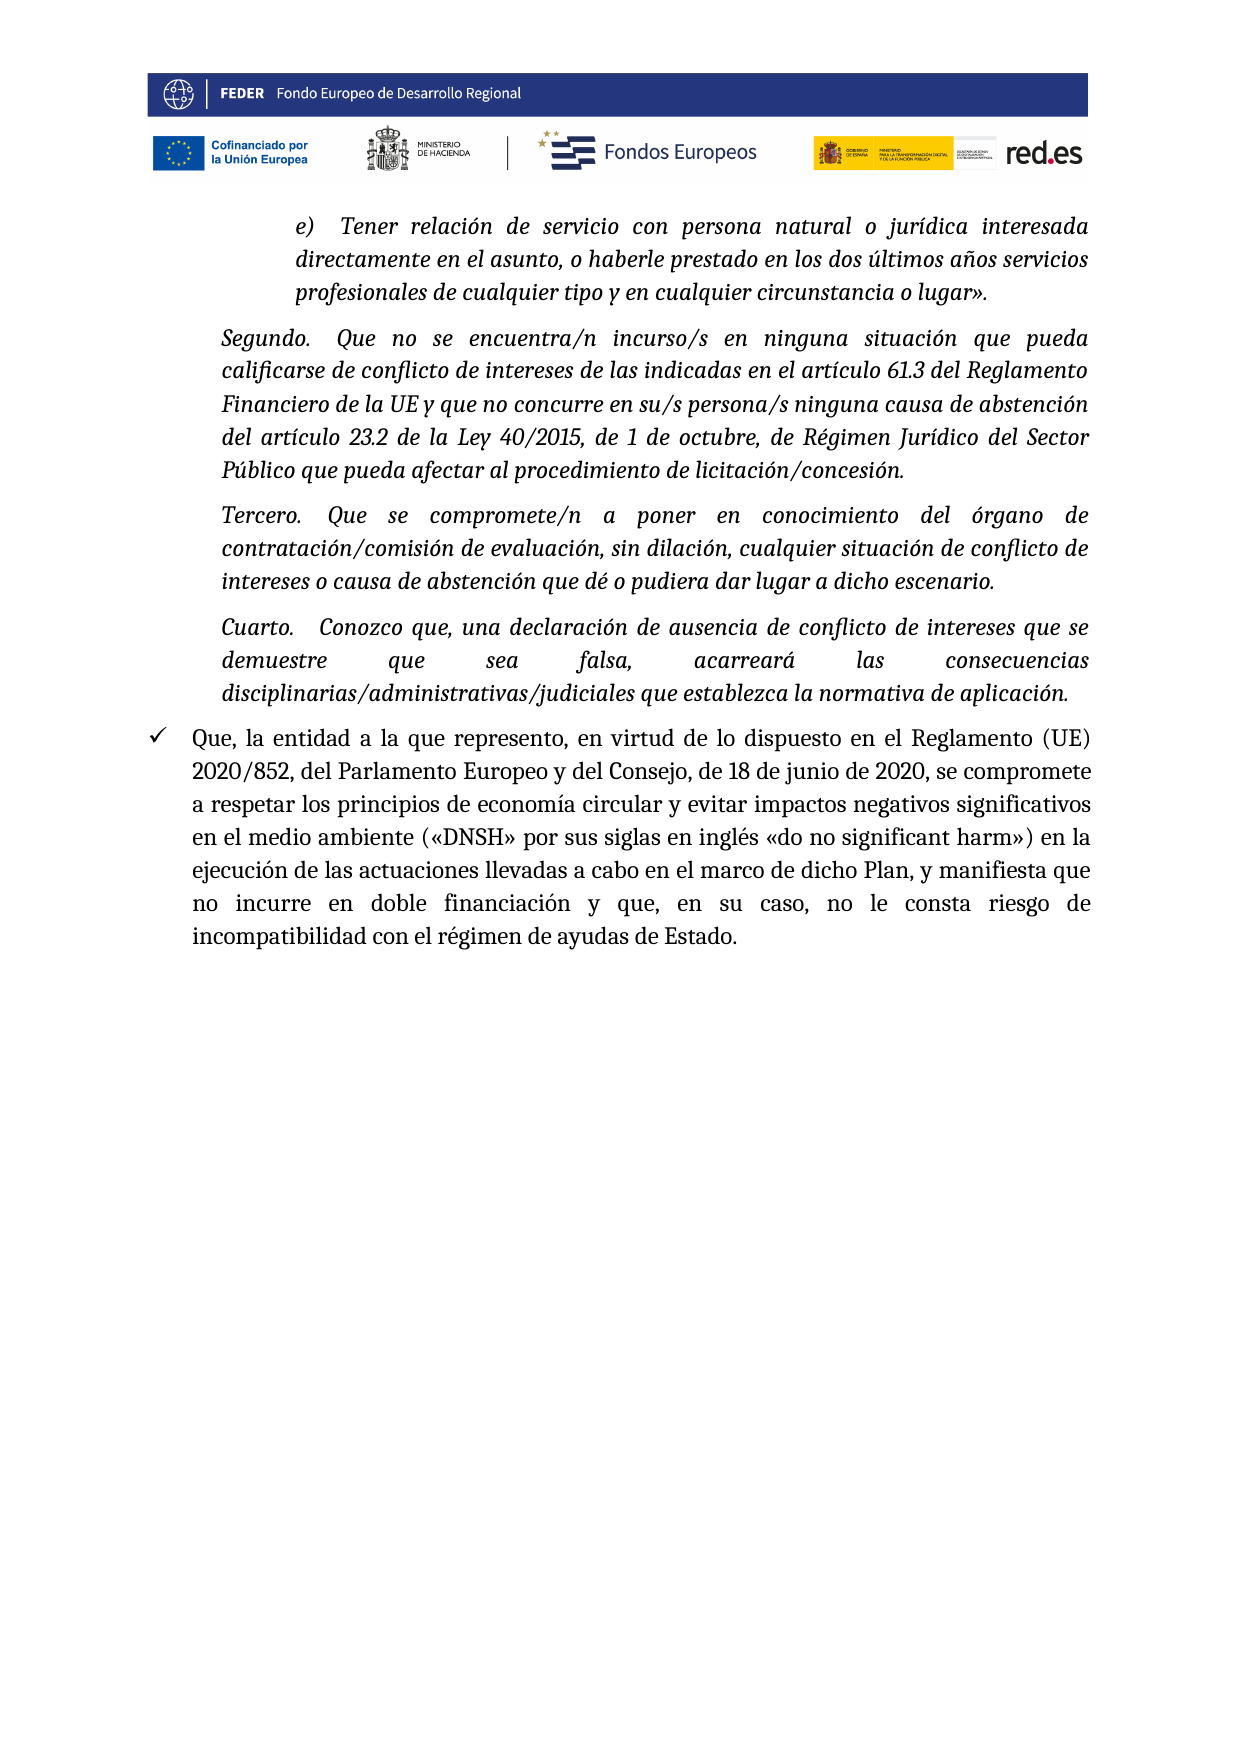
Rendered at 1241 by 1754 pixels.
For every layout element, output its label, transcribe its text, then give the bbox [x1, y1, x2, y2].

text Tercero. Que se compromete/n a poner en conocimiento del órgano de contratación/comisión de evaluación, sin dilación, cualquier situación de conflicto de intereses o causa de abstención que dé o pudiera dar lugar a dicho escenario. [221, 501, 1092, 596]
text Cuarto. Conozco que, una declaración de ausencia de conflicto de intereses que se demuestre que sea falsa, acarreará las consecuencias disciplinarias/administrativas/judiciales que establezca la normativa de aplicación. [221, 613, 1092, 707]
text e) Tener relación de servicio con persona natural o jurídica interesada directamente en el asunto, o haberle prestado en los dos últimos años servicios profesionales de cualquier tipo y en cualquier circunstancia o lugar». [295, 212, 1092, 307]
text Segundo. Que no se encuentra/n incurso/s en ninguna situación que pueda calificarse de conflicto de intereses de las indicadas en el artículo 61.3 del Reglamento Financiero de la UE y que no concurre en su/s persona/s ninguna causa de abstención del artículo 23.2 de la Ley 40/2015, de 1 de octubre, de Régimen Jurídico del Sector Público que pueda afectar al procedimiento de licitación/concesión. [221, 323, 1092, 484]
list Que, la entidad a la que represento, en virtud de lo dispuesto en el Reglamento (UE) 2020/852, del Parlamento Europeo y del Consejo, de 18 de junio de 2020, se compromete a respetar los principios de economía circular y evitar impactos negativos significativos en el medio ambiente («DNSH» por sus siglas en inglés «do no significant harm») en la ejecución de las actuaciones llevadas a cabo en el marco de dicho Plan, y manifiesta que no incurre en doble financiación y que, en su caso, no le consta riesgo de incompatibilidad con el régimen de ayudas de Estado. [148, 724, 1092, 951]
picture [147, 73, 1088, 184]
